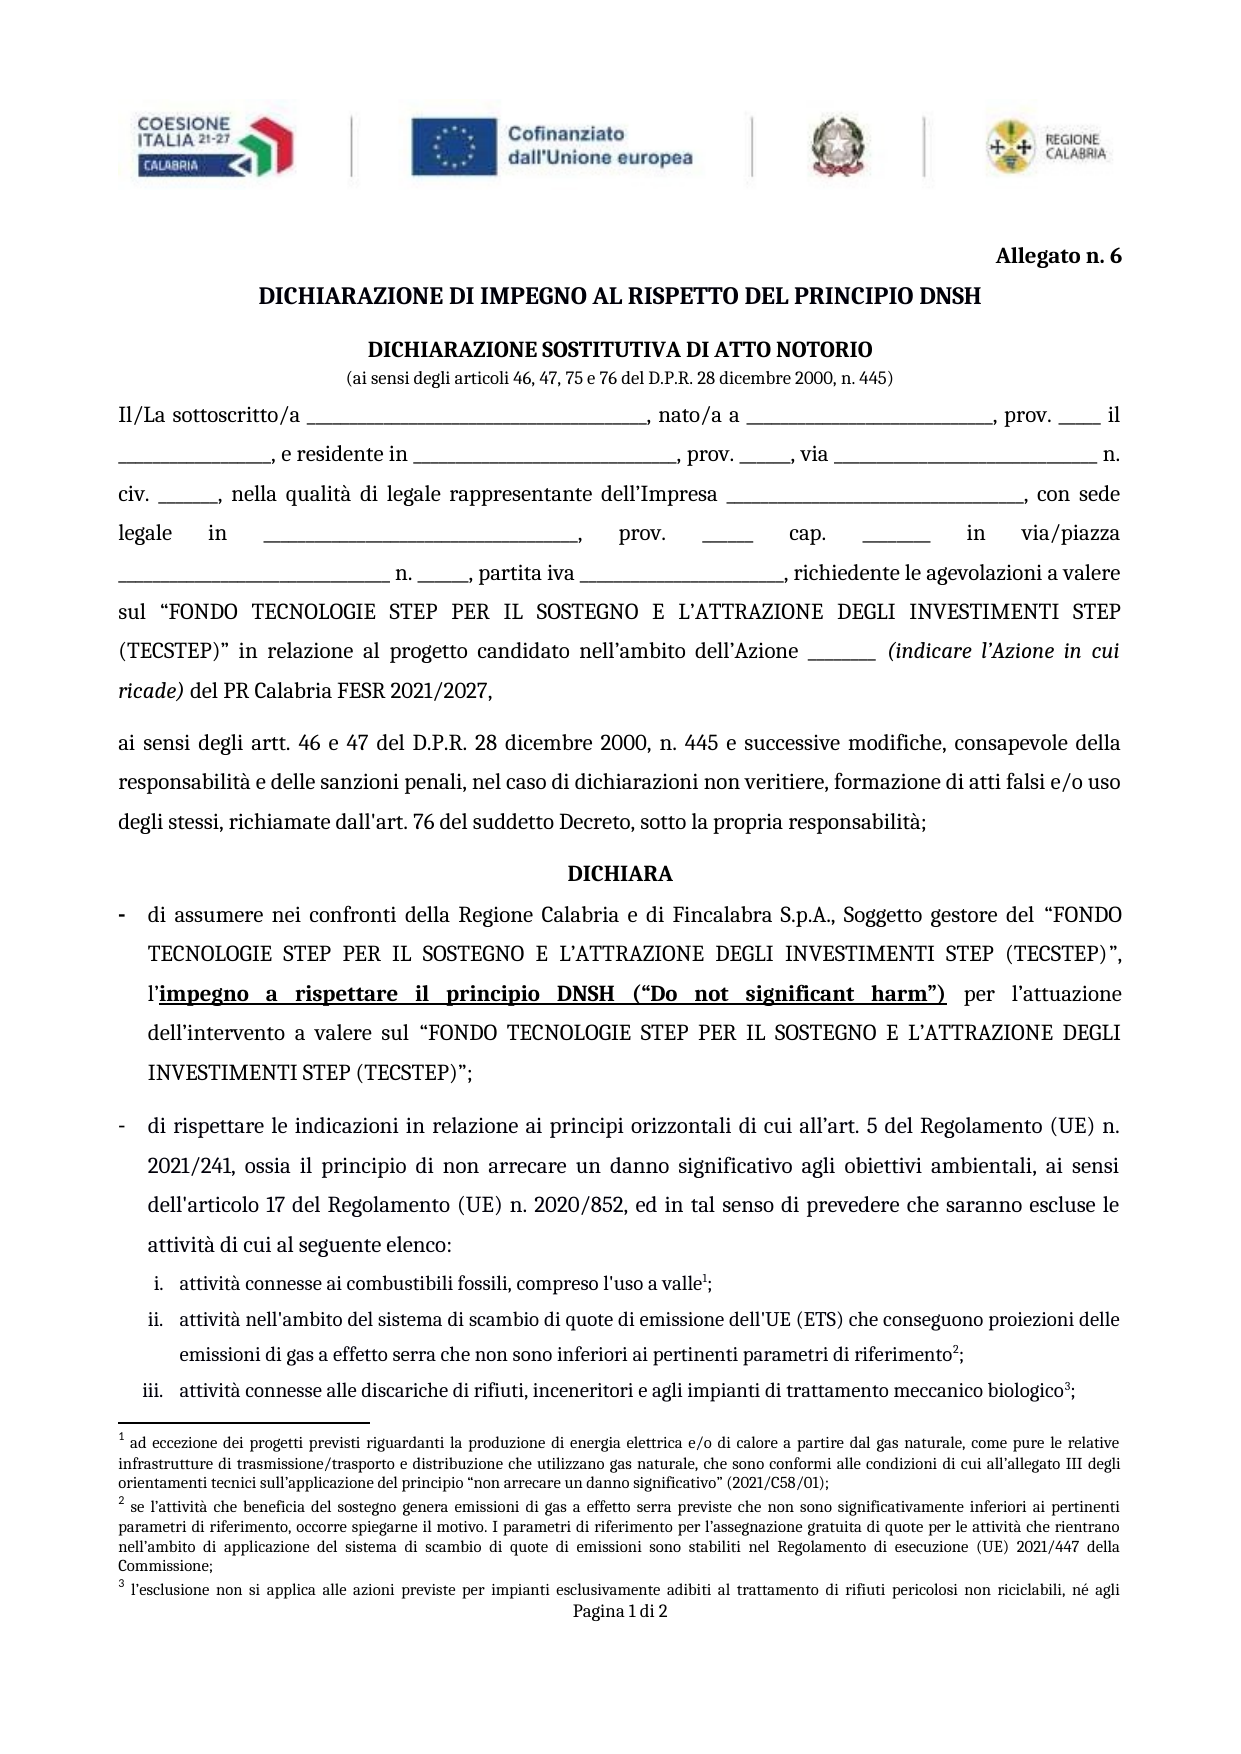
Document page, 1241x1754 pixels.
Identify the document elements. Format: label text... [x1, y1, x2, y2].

list attività connesse alle discariche di rifiuti, inceneritori e agli impianti di trattamento meccanico biologico; [163, 1379, 1122, 1403]
text DICHIARA [118, 861, 1122, 887]
text ai sensi degli artt. 46 e 47 del D.P.R. 28 dicembre 2000, n. 445 e successive modifiche, consapevole della responsabilità e delle sanzioni penali, nel caso di dichiarazioni non veritiere, formazione di atti falsi e/o uso degli stessi, richiamate dall'art. 76 del suddetto Decreto, sotto la propria responsabilità; [118, 730, 1122, 835]
text (ai sensi degli articoli 46, 47, 75 e 76 del D.P.R. 28 dicembre 2000, n. 445) [118, 367, 1122, 389]
list attività connesse ai combustibili fossili, compreso l'uso a valle; [163, 1271, 1122, 1295]
list attività nell'ambito del sistema di scambio di quote di emissione dell'UE (ETS) che conseguono proiezioni delle emissioni di gas a effetto serra che non sono inferiori ai pertinenti parametri di riferimento; [163, 1307, 1122, 1367]
subtitle Allegato n. 6 [118, 242, 1122, 269]
picture [118, 99, 1114, 190]
text DICHIARAZIONE SOSTITUTIVA DI ATTO NOTORIO [118, 337, 1122, 363]
title Dichiarazione di impegno al rispetto del principio DNSH [118, 282, 1122, 311]
list di assumere nei confronti della Regione Calabria e di Fincalabra S.p.A., Soggetto gestore del “Fondo Tecnologie STEP per il sostegno e l’attrazione degli investimenti STEP (TecSTEP)”, l’impegno a rispettare il principio DNSH (“Do not significant harm”) per l’attuazione dell’intervento a valere sul “Fondo Tecnologie STEP per il sostegno e l’attrazione degli investimenti STEP (TecSTEP)”; [118, 900, 1122, 1086]
list di rispettare le indicazioni in relazione ai principi orizzontali di cui all’art. 5 del Regolamento (UE) n. 2021/241, ossia il principio di non arrecare un danno significativo agli obiettivi ambientali, ai sensi dell'articolo 17 del Regolamento (UE) n. 2020/852, ed in tal senso di prevedere che saranno escluse le attività di cui al seguente elenco: [118, 1112, 1121, 1258]
text Il/La sottoscritto/a ________________________________________, nato/a a _____________________________, prov. _____ il __________________, e residente in _______________________________, prov. ______, via _______________________________ n. civ. _______, nella qualità di legale rappresentante dell’Impresa ___________________________________, con sede legale in _____________________________________, prov. ______ cap. ________ in via/piazza ________________________________ n. ______, partita iva ________________________, richiedente le agevolazioni a valere sul “Fondo Tecnologie STEP per il sostegno e l’attrazione degli investimenti STEP (TecSTEP)” in relazione al progetto candidato nell’ambito dell’Azione ________ (indicare l’Azione in cui ricade) del PR Calabria FESR 2021/2027, [118, 401, 1122, 704]
